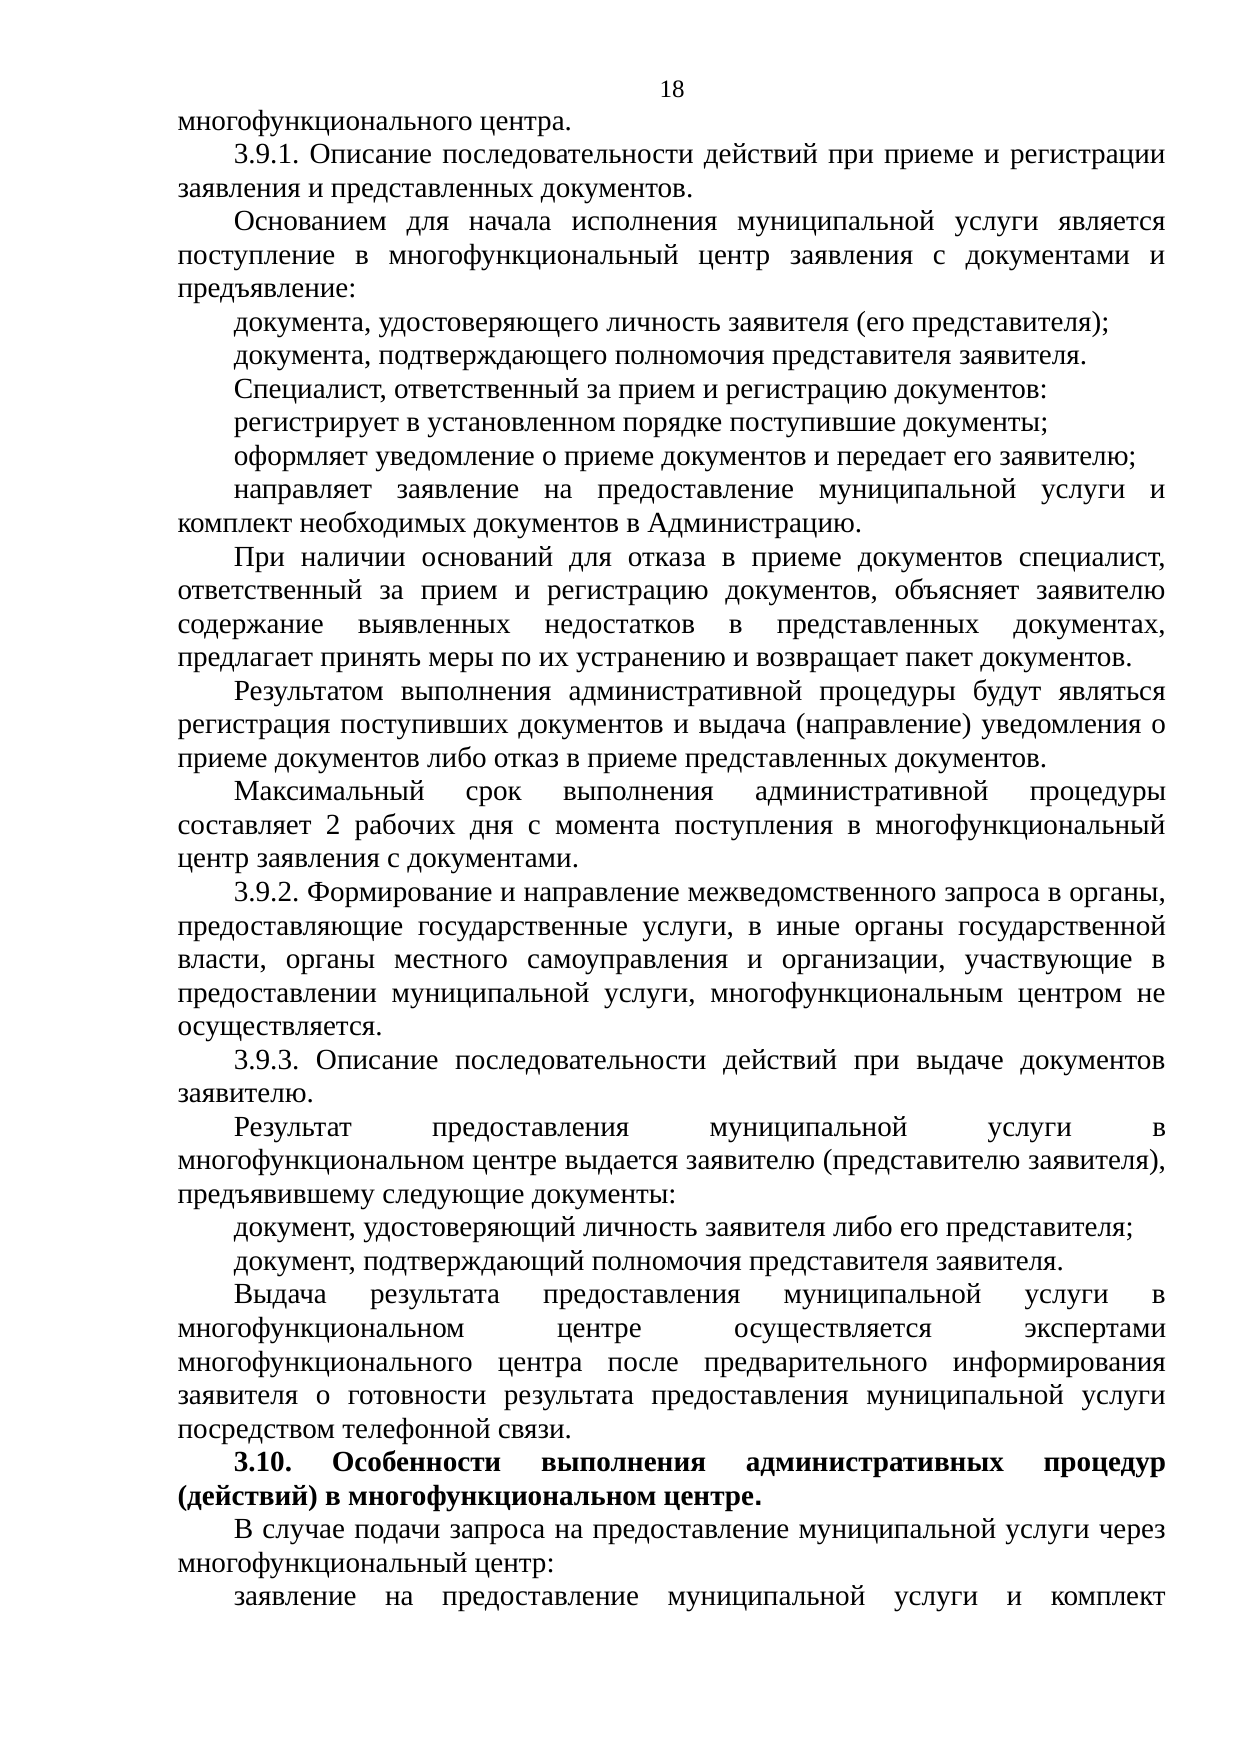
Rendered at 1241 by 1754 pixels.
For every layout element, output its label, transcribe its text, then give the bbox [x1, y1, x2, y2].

text документа, удостоверяющего личность заявителя (его представителя); [177, 304, 1167, 337]
text 3.9.1. Описание последовательности действий при приеме и регистрации заявления и представленных документов. [177, 136, 1167, 203]
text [177, 103, 1167, 136]
text оформляет уведомление о приеме документов и передает его заявителю; [177, 438, 1167, 472]
text Основанием для начала исполнения муниципальной услуги является поступление в многофункциональный центр заявления с документами и предъявление: [177, 203, 1167, 304]
text документа, подтверждающего полномочия представителя заявителя. [177, 337, 1167, 371]
text направляет заявление на предоставление муниципальной услуги и комплект необходимых документов в Администрацию. [177, 472, 1167, 539]
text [177, 1578, 1167, 1612]
text Специалист, ответственный за прием и регистрацию документов: [177, 371, 1167, 404]
text При наличии оснований для отказа в приеме документов специалист, ответственный за прием и регистрацию документов, объясняет заявителю содержание выявленных недостатков в представленных документах, предлагает принять меры по их устранению и возвращает пакет документов. [177, 539, 1167, 673]
text регистрирует в установленном порядке поступившие документы; [177, 404, 1167, 438]
text документ, удостоверяющий личность заявителя либо его представителя; [177, 1209, 1167, 1243]
text 3.9.2. Формирование и направление межведомственного запроса в органы, предоставляющие государственные услуги, в иные органы государственной власти, органы местного самоуправления и организации, участвующие в предоставлении муниципальной услуги, многофункциональным центром не осуществляется. [177, 874, 1167, 1042]
title 3.10. Особенности выполнения административных процедур (действий) в многофункциональном центре. [177, 1444, 1167, 1511]
text 3.9.3. Описание последовательности действий при выдаче документов заявителю. [177, 1042, 1167, 1109]
text Максимальный срок выполнения административной процедуры составляет 2 рабочих дня с момента поступления в многофункциональный центр заявления с документами. [177, 773, 1167, 874]
text Результатом выполнения административной процедуры будут являться регистрация поступивших документов и выдача (направление) уведомления о приеме документов либо отказ в приеме представленных документов. [177, 673, 1167, 773]
text Результат предоставления муниципальной услуги в многофункциональном центре выдается заявителю (представителю заявителя), предъявившему следующие документы: [177, 1109, 1167, 1209]
text В случае подачи запроса на предоставление муниципальной услуги через многофункциональный центр: [177, 1511, 1167, 1578]
text документ, подтверждающий полномочия представителя заявителя. [177, 1243, 1167, 1277]
text Выдача результата предоставления муниципальной услуги в многофункциональном центре осуществляется экспертами многофункционального центра после предварительного информирования заявителя о готовности результата предоставления муниципальной услуги посредством телефонной связи. [177, 1277, 1167, 1444]
